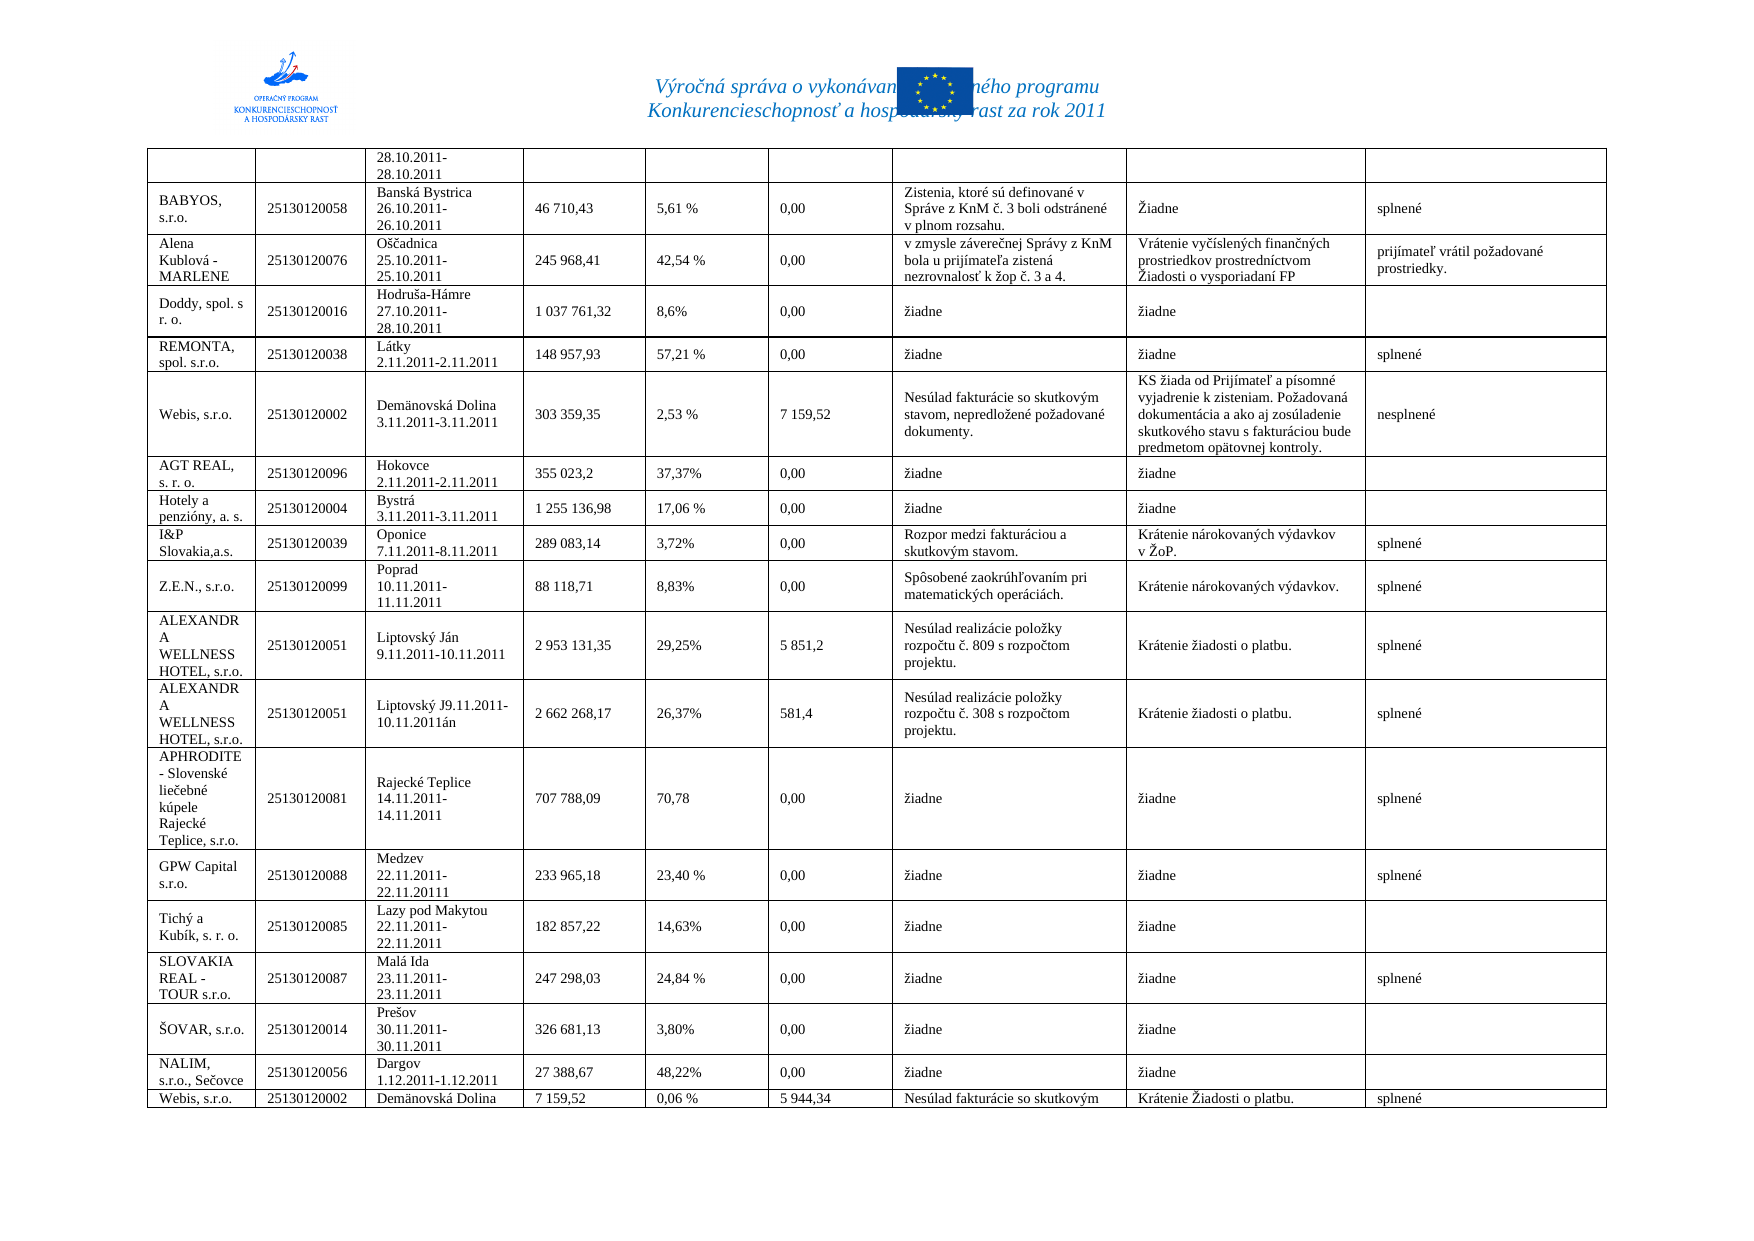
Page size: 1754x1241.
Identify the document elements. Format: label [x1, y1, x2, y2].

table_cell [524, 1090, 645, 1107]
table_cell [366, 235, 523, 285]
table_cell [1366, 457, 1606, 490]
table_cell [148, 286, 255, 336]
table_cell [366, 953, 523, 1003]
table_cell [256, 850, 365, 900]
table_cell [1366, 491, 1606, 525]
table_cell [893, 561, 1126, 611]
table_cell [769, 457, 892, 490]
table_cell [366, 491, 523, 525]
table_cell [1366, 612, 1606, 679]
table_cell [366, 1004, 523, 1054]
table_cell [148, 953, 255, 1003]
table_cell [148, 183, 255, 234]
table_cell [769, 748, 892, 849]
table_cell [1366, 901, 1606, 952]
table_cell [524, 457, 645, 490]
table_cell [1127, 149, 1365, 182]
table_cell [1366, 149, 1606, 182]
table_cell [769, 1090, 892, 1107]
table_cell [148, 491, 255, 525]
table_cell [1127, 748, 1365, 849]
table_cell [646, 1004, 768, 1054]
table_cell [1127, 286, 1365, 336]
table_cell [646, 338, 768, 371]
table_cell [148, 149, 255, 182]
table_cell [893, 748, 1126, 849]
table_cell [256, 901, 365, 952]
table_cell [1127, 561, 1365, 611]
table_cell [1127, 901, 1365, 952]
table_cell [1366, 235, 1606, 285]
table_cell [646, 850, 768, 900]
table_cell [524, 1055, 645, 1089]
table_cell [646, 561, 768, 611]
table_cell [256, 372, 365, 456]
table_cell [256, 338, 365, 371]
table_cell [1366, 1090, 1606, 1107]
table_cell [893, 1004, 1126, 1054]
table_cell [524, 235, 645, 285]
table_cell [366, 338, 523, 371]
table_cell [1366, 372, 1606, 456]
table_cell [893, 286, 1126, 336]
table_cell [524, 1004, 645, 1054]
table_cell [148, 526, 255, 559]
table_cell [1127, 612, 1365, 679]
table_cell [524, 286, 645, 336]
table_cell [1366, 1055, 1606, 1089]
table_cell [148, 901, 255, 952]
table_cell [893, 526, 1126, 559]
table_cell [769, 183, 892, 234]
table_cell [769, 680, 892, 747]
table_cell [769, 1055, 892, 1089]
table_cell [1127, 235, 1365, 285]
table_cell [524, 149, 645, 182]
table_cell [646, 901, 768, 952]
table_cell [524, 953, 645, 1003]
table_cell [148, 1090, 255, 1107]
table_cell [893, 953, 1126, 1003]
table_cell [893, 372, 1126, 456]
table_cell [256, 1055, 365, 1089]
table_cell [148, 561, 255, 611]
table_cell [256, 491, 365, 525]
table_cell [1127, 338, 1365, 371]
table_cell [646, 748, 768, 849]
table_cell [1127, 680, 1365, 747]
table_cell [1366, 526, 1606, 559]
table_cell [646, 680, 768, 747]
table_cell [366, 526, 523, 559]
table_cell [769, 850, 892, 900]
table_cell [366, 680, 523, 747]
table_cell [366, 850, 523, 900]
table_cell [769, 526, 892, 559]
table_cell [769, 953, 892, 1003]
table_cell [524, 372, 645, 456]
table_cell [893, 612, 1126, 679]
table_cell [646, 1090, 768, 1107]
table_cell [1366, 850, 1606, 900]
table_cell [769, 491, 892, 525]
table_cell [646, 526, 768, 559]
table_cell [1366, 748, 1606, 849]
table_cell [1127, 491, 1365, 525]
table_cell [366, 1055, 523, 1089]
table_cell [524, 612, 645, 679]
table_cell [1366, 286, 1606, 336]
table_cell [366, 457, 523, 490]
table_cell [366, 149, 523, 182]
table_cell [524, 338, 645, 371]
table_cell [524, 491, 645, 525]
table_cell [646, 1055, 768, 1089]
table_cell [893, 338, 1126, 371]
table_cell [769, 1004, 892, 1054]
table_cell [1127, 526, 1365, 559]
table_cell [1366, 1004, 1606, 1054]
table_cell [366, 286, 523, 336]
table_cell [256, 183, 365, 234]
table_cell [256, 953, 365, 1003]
picture [896, 67, 974, 115]
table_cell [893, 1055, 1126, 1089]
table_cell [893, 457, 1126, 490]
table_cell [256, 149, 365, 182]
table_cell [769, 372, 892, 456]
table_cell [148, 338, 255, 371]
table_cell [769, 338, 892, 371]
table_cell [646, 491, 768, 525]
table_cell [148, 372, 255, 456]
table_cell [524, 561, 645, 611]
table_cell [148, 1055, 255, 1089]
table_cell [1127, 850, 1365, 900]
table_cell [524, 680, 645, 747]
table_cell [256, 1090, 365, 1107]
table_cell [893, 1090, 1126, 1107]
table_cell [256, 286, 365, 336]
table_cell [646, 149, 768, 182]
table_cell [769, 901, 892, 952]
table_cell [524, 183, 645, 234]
picture [212, 40, 357, 135]
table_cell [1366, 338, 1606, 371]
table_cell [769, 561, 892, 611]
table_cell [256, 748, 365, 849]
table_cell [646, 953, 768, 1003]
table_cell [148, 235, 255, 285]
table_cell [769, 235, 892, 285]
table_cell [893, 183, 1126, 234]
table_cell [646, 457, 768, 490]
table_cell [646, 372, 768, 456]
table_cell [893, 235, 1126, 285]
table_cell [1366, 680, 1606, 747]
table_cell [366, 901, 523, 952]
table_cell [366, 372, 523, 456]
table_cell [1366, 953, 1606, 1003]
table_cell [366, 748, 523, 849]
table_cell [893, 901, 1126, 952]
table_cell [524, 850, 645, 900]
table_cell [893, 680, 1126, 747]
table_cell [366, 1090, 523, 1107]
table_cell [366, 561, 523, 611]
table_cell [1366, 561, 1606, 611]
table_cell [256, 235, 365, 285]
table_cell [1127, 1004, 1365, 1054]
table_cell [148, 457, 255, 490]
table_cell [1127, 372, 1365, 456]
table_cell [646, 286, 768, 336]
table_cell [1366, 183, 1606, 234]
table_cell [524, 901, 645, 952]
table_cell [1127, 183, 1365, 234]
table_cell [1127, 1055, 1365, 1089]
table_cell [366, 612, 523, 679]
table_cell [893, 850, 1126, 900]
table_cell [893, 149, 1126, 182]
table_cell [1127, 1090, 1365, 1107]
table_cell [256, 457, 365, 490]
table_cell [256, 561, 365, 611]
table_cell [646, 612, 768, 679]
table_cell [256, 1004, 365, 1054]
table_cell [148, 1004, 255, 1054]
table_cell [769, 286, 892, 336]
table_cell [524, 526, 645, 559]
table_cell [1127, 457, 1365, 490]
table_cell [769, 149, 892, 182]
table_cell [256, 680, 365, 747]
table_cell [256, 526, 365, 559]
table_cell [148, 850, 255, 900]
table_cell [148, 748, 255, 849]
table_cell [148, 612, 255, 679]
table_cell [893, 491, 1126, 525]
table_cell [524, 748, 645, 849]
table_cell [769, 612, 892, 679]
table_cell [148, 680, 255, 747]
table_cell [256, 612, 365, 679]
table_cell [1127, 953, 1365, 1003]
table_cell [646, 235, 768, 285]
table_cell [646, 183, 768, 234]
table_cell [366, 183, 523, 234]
